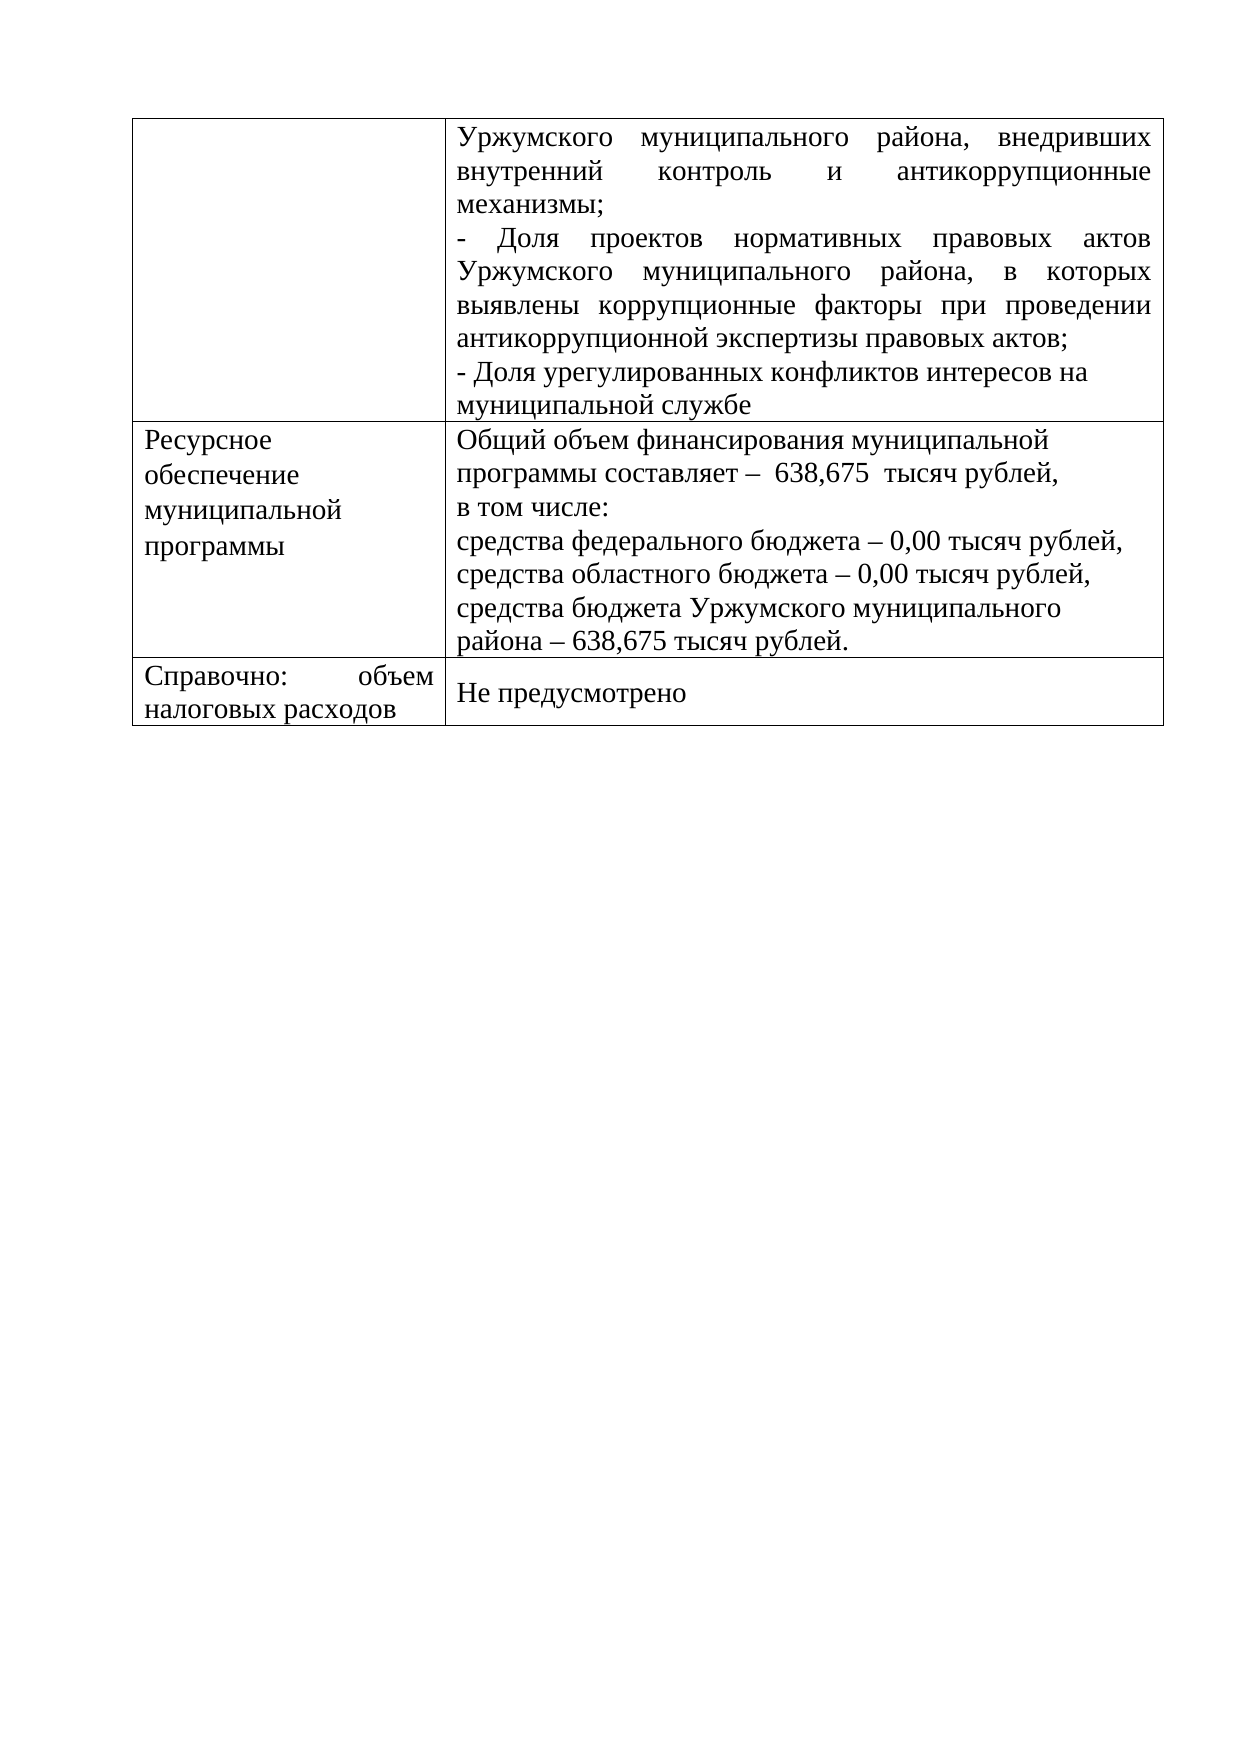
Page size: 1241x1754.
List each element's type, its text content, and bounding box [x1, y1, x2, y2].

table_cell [133, 119, 445, 421]
table_cell Общий объем финансирования муниципальной программы составляет – 638,675 тысяч рублей, в том числе: средства федерального бюджета – 0,00 тысяч рублей, средства областного бюджета – 0,00 тысяч рублей, средства бюджета Уржумского муниципального района – 638,675 тысяч рублей. [446, 422, 1163, 657]
table_cell Справочно: объем налоговых расходов [133, 658, 445, 725]
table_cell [446, 119, 1163, 421]
table_cell Ресурсное обеспечение муниципальной программы [133, 422, 445, 657]
table_cell Не предусмотрено [446, 658, 1163, 725]
